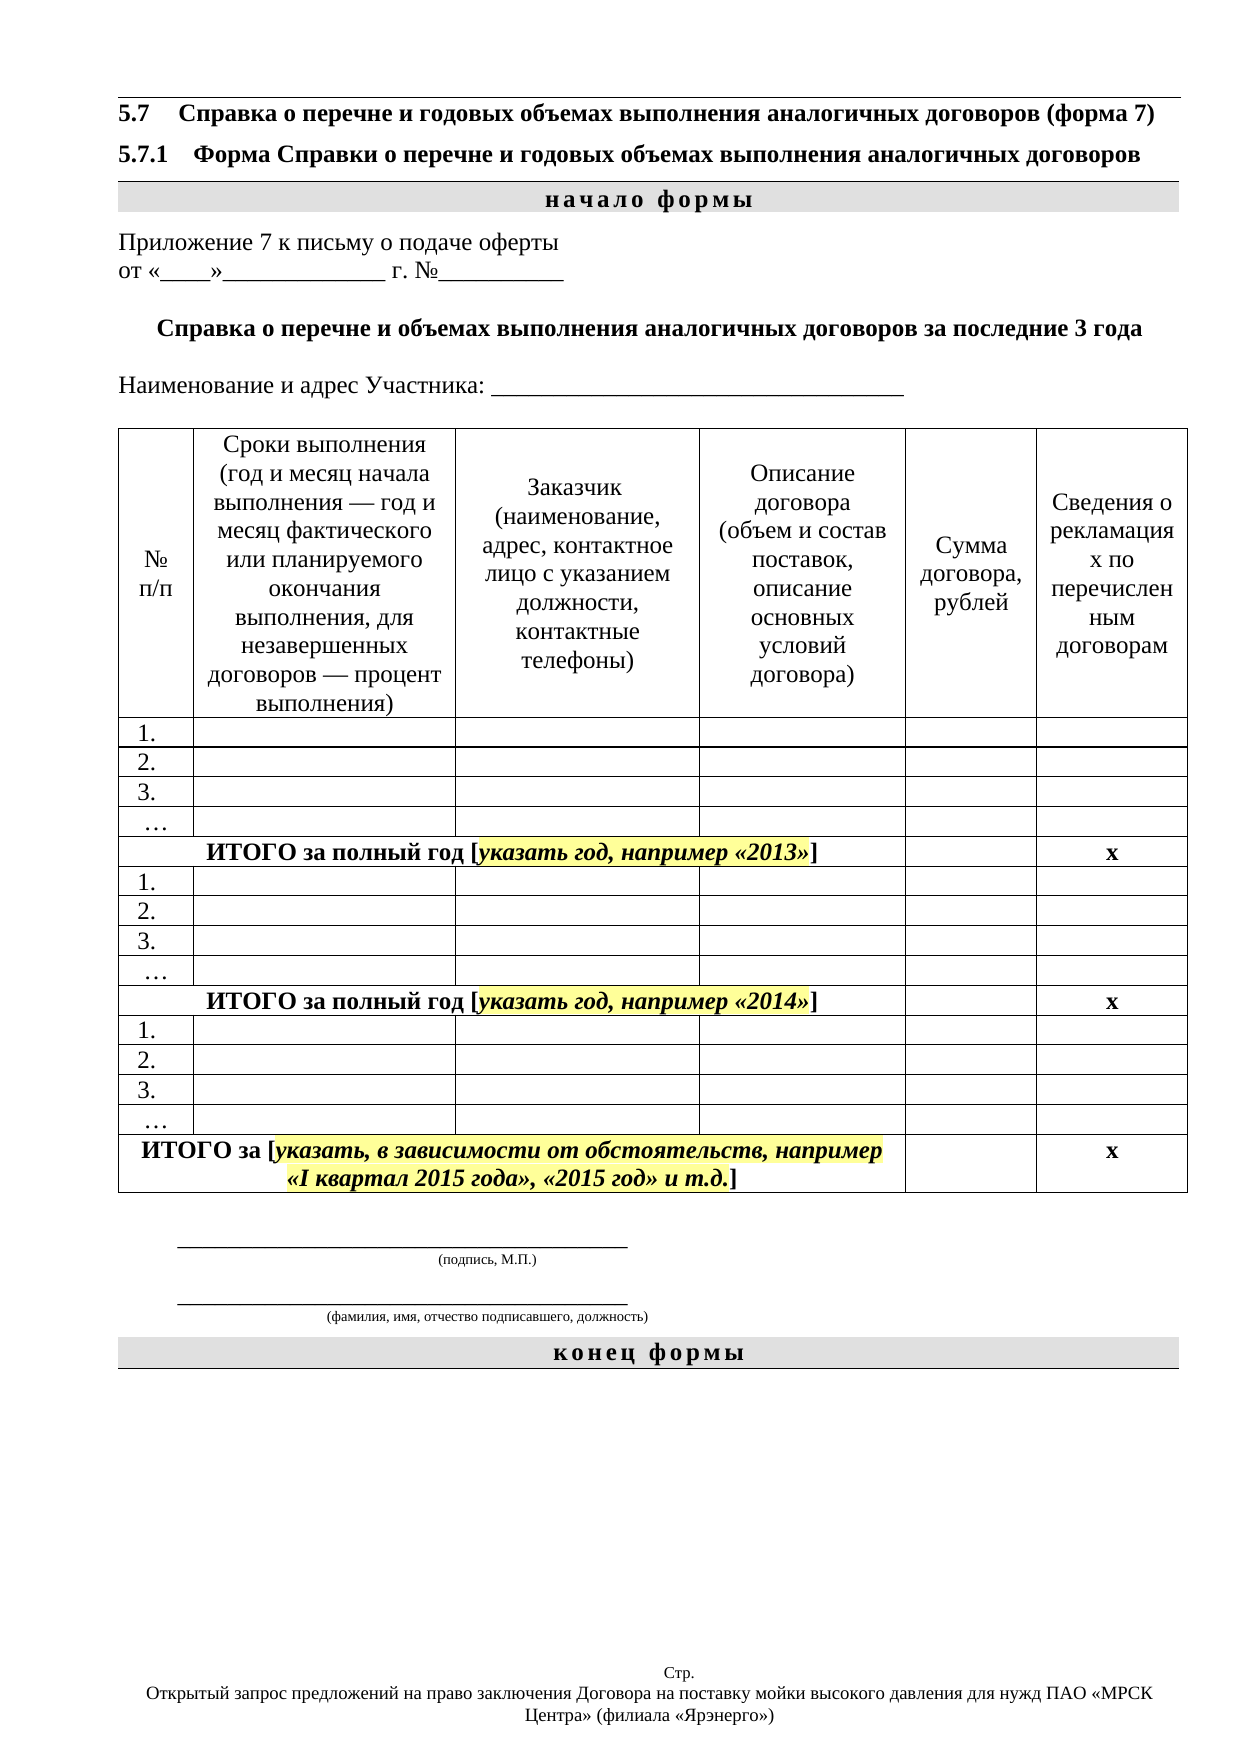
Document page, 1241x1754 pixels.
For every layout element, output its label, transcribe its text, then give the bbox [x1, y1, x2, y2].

table_cell [906, 1016, 1036, 1044]
table_cell [906, 1105, 1036, 1134]
table_cell [194, 807, 455, 836]
table_cell [1037, 926, 1187, 955]
table_cell [700, 896, 905, 925]
text конец формы [118, 1337, 1179, 1368]
table_cell [700, 1075, 905, 1104]
table_cell х [1037, 1135, 1187, 1192]
table_cell [456, 1075, 699, 1104]
table_cell [700, 1105, 905, 1134]
table_cell [906, 1045, 1036, 1074]
table_cell [194, 896, 455, 925]
table_cell [119, 926, 193, 955]
table_cell [700, 748, 905, 776]
text (фамилия, имя, отчество подписавшего, должность) [118, 1308, 797, 1337]
table_cell [119, 777, 193, 806]
table_cell … [119, 956, 193, 985]
table_cell [119, 718, 193, 746]
table_cell [194, 777, 455, 806]
table_cell [700, 956, 905, 985]
table_cell [906, 1075, 1036, 1104]
text Приложение 7 к письму о подаче оферты от «____»_____________ г. №__________ [118, 227, 1181, 284]
table_cell [194, 926, 455, 955]
table_cell [456, 896, 699, 925]
table_cell [456, 1016, 699, 1044]
table_cell [906, 986, 1036, 1014]
table_cell [700, 718, 905, 746]
text Наименование и адрес Участника: _________________________________ [118, 371, 1181, 399]
table_cell [1037, 807, 1187, 836]
table_cell [194, 1075, 455, 1104]
table_cell [194, 1016, 455, 1044]
table_header № п/п [119, 429, 193, 717]
table_header Сроки выполнения (год и месяц начала выполнения — год и месяц фактического или планируемого окончания выполнения, для незавершенных договоров — процент выполнения) [194, 429, 455, 717]
table_header Описание договора (объем и состав поставок, описание основных условий договора) [700, 429, 905, 717]
table_header Заказчик (наименование, адрес, контактное лицо с указанием должности, контактные телефоны) [456, 429, 699, 717]
table_cell [194, 1045, 455, 1074]
text ____________________________________ [118, 1222, 1181, 1251]
table_cell [1037, 748, 1187, 776]
table_cell ИТОГО за полный год [указать год, например «2013»] [119, 837, 479, 866]
table_cell [700, 926, 905, 955]
table_cell [1037, 956, 1187, 985]
table_cell [194, 748, 455, 776]
text Справка о перечне и объемах выполнения аналогичных договоров за последние 3 года [118, 313, 1181, 342]
table_cell [1037, 867, 1187, 895]
table_cell [1037, 718, 1187, 746]
table_cell [906, 867, 1036, 895]
table_cell [119, 1075, 193, 1104]
table_cell [119, 867, 193, 895]
table_cell [906, 926, 1036, 955]
table_cell [456, 956, 699, 985]
table_cell х [1037, 986, 1187, 1014]
table_cell [906, 956, 1036, 985]
table_cell ИТОГО за [указать, в зависимости от обстоятельств, например «I квартал 2015 года», «2015 год» и т.д.] [119, 1135, 905, 1192]
table_cell [700, 777, 905, 806]
table_cell [456, 777, 699, 806]
table_cell [1037, 1016, 1187, 1044]
table_cell [906, 837, 1036, 866]
table_cell [456, 926, 699, 955]
table_cell [456, 1045, 699, 1074]
text начало формы [118, 182, 1179, 212]
table_cell [456, 1105, 699, 1134]
table_cell [906, 718, 1036, 746]
table_cell [456, 748, 699, 776]
subtitle Справка о перечне и годовых объемах выполнения аналогичных договоров (форма 7) [118, 98, 1181, 127]
table_cell [906, 777, 1036, 806]
table_cell [456, 867, 699, 895]
table_cell [1037, 1105, 1187, 1134]
table_cell [456, 807, 699, 836]
table_cell [906, 896, 1036, 925]
table_cell [700, 867, 905, 895]
table_cell [1037, 1075, 1187, 1104]
table_cell [194, 718, 455, 746]
table_cell [456, 718, 699, 746]
table_cell х [1037, 837, 1187, 866]
table_cell [906, 807, 1036, 836]
table_cell [906, 748, 1036, 776]
table_cell [1037, 1045, 1187, 1074]
table_cell [119, 896, 193, 925]
table_header Сумма договора, рублей [906, 429, 1036, 717]
table_cell [700, 1045, 905, 1074]
table_cell [906, 1135, 1036, 1192]
table_cell [1037, 896, 1187, 925]
table_cell … [119, 807, 193, 836]
table_cell ИТОГО за полный год [указать год, например «2014»] [119, 986, 479, 1014]
table_cell [119, 1016, 193, 1044]
text ____________________________________ [118, 1279, 1181, 1308]
table_cell [700, 1016, 905, 1044]
table_cell [194, 867, 455, 895]
table_cell [194, 956, 455, 985]
table_cell [119, 1045, 193, 1074]
table_cell … [119, 1105, 193, 1134]
text (подпись, М.П.) [118, 1251, 797, 1279]
table_cell [194, 1105, 455, 1134]
table_cell [700, 807, 905, 836]
table_header Сведения о рекламациях по перечисленным договорам [1037, 429, 1187, 717]
subtitle Форма Справки о перечне и годовых объемах выполнения аналогичных договоров [118, 139, 1181, 168]
table_cell [119, 748, 193, 776]
table_cell [1037, 777, 1187, 806]
